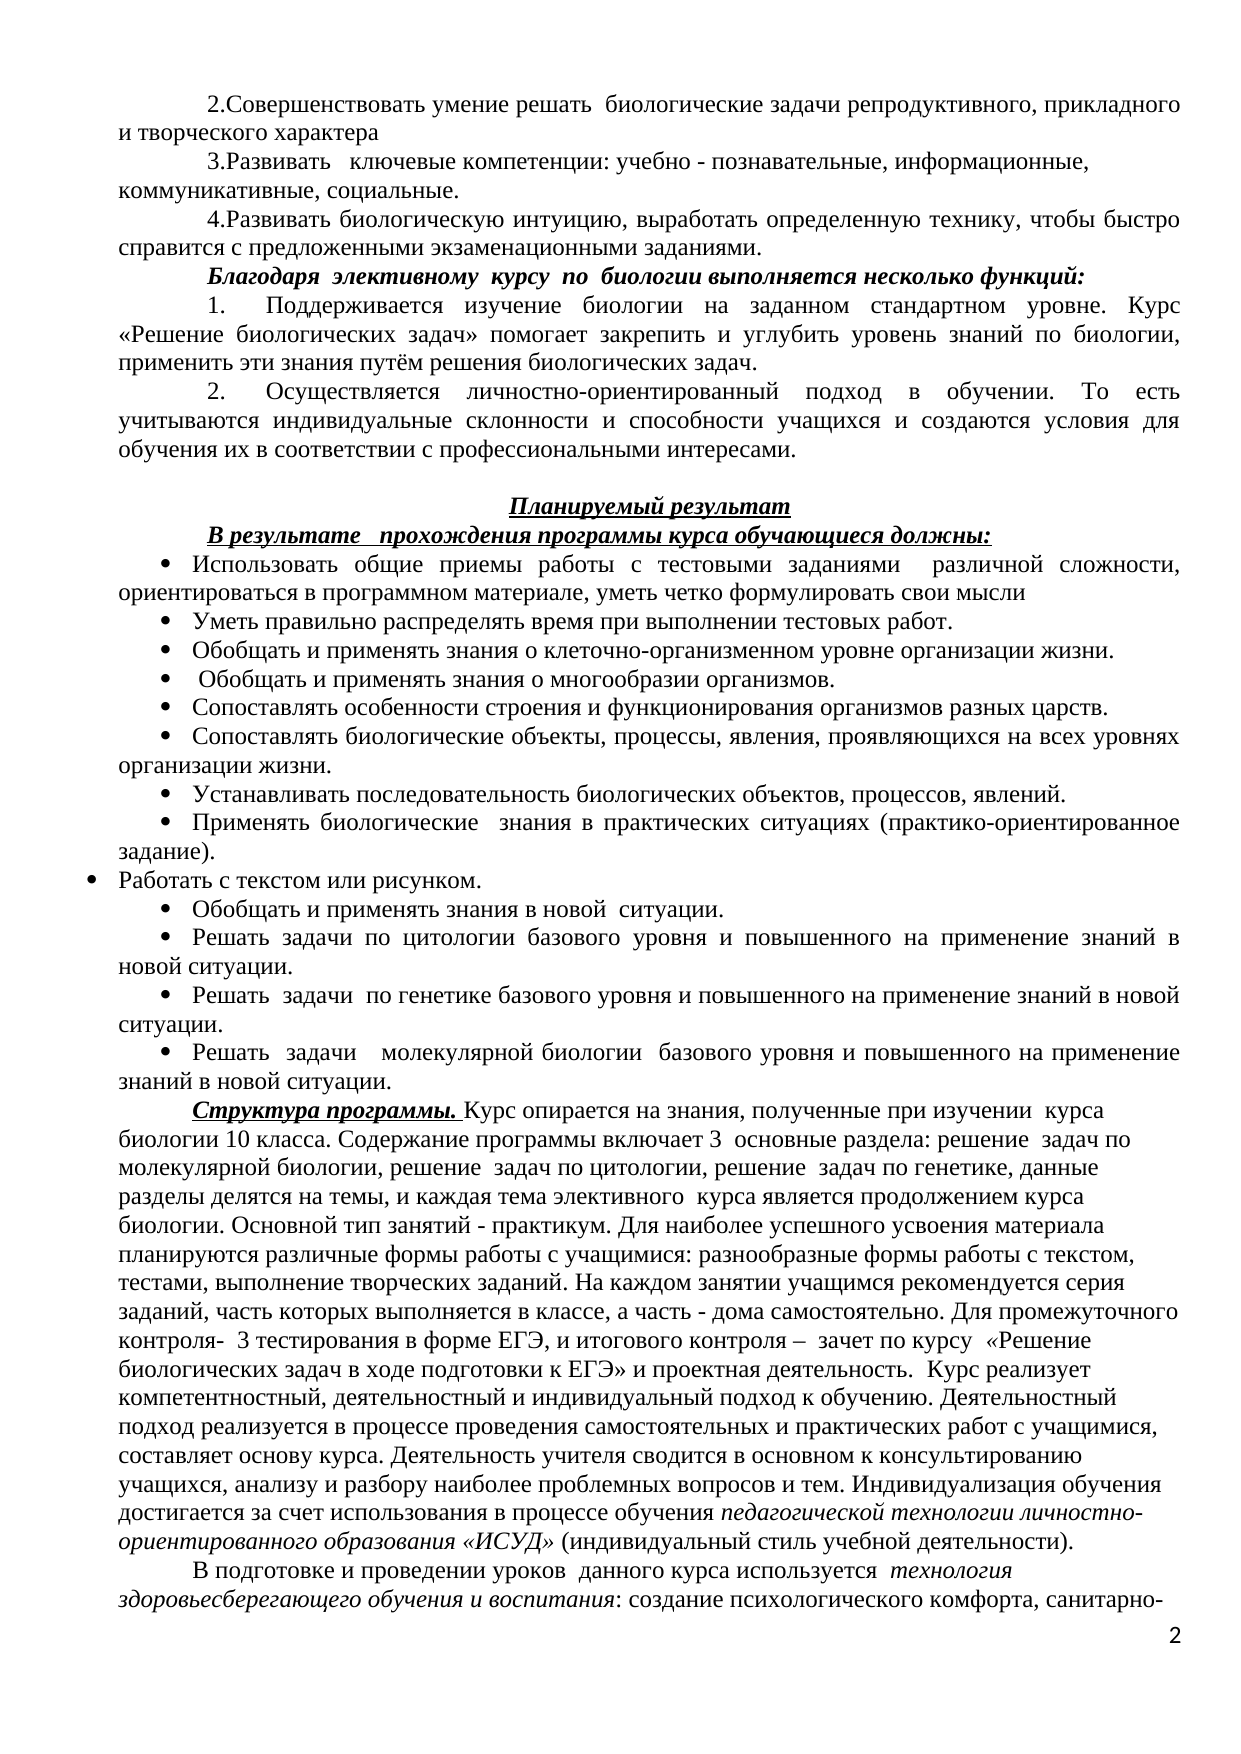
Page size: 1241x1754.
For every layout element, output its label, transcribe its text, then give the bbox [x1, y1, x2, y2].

list Решать задачи по цитологии базового уровня и повышенного на применение знаний в новой ситуации. [118, 922, 1181, 980]
text 2. Осуществляется личностно-ориентированный подход в обучении. То есть учитываются индивидуальные склонности и способности учащихся и создаются условия для обучения их в соответствии с профессиональными интересами. [118, 376, 1181, 462]
list Сопоставлять особенности строения и функционирования организмов разных царств. [118, 692, 1181, 721]
list Устанавливать последовательность биологических объектов, процессов, явлений. [118, 779, 1181, 807]
text 3.Развивать ключевые компетенции: учебно - познавательные, информационные, коммуникативные, социальные. [118, 146, 1181, 204]
list Применять биологические знания в практических ситуациях (практико-ориентированное задание). [118, 807, 1181, 865]
list Решать задачи по генетике базового уровня и повышенного на применение знаний в новой ситуации. [118, 980, 1181, 1037]
text Структура программы. Курс опирается на знания, полученные при изучении курса биологии 10 класса. Содержание программы включает 3 основные раздела: решение задач по молекулярной биологии, решение задач по цитологии, решение задач по генетике, данные разделы делятся на темы, и каждая тема элективного курса является продолжением курса биологии. Основной тип занятий - практикум. Для наиболее успешного усвоения материала планируются различные формы работы с учащимися: разнообразные формы работы с текстом, тестами, выполнение творческих заданий. На каждом занятии учащимся рекомендуется серия заданий, часть которых выполняется в классе, а часть - дома самостоятельно. Для промежуточного контроля- 3 тестирования в форме ЕГЭ, и итогового контроля – зачет по курсу «Решение биологических задач в ходе подготовки к ЕГЭ» и проектная деятельность. Курс реализует компетентностный, деятельностный и индивидуальный подход к обучению. Деятельностный подход реализуется в процессе проведения самостоятельных и практических работ с учащимися, составляет основу курса. Деятельность учителя сводится в основном к консультированию учащихся, анализу и разбору наиболее проблемных вопросов и тем. Индивидуализация обучения достигается за счет использования в процессе обучения педагогической технологии личностно-ориентированного образования «ИСУД» (индивидуальный стиль учебной деятельности). [118, 1095, 1181, 1555]
list Обобщать и применять знания о клеточно-организменном уровне организации жизни. [118, 635, 1181, 664]
list Обобщать и применять знания в новой ситуации. [118, 894, 1181, 922]
list Обобщать и применять знания о многообразии организмов. [118, 664, 1181, 692]
list Уметь правильно распределять время при выполнении тестовых работ. [118, 606, 1181, 635]
text 4.Развивать биологическую интуицию, выработать определенную технику, чтобы быстро справится с предложенными экзаменационными заданиями. [118, 204, 1181, 261]
list Сопоставлять биологические объекты, процессы, явления, проявляющихся на всех уровнях организации жизни. [118, 721, 1181, 779]
list Использовать общие приемы работы с тестовыми заданиями различной сложности, ориентироваться в программном материале, уметь четко формулировать свои мысли [118, 549, 1181, 606]
text 2.Совершенствовать умение решать биологические задачи репродуктивного, прикладного и творческого характера [118, 89, 1181, 146]
text Благодаря элективному курсу по биологии выполняется несколько функций: [118, 261, 1181, 290]
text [118, 1555, 1181, 1612]
text Планируемый результат [118, 491, 1181, 520]
text 1. Поддерживается изучение биологии на заданном стандартном уровне. Курс «Решение биологических задач» помогает закрепить и углубить уровень знаний по биологии, применить эти знания путём решения биологических задач. [118, 290, 1181, 376]
list Решать задачи молекулярной биологии базового уровня и повышенного на применение знаний в новой ситуации. [118, 1037, 1181, 1095]
list Работать с текстом или рисунком. [87, 865, 1181, 894]
text В результате прохождения программы курса обучающиеся должны: [118, 520, 1181, 549]
